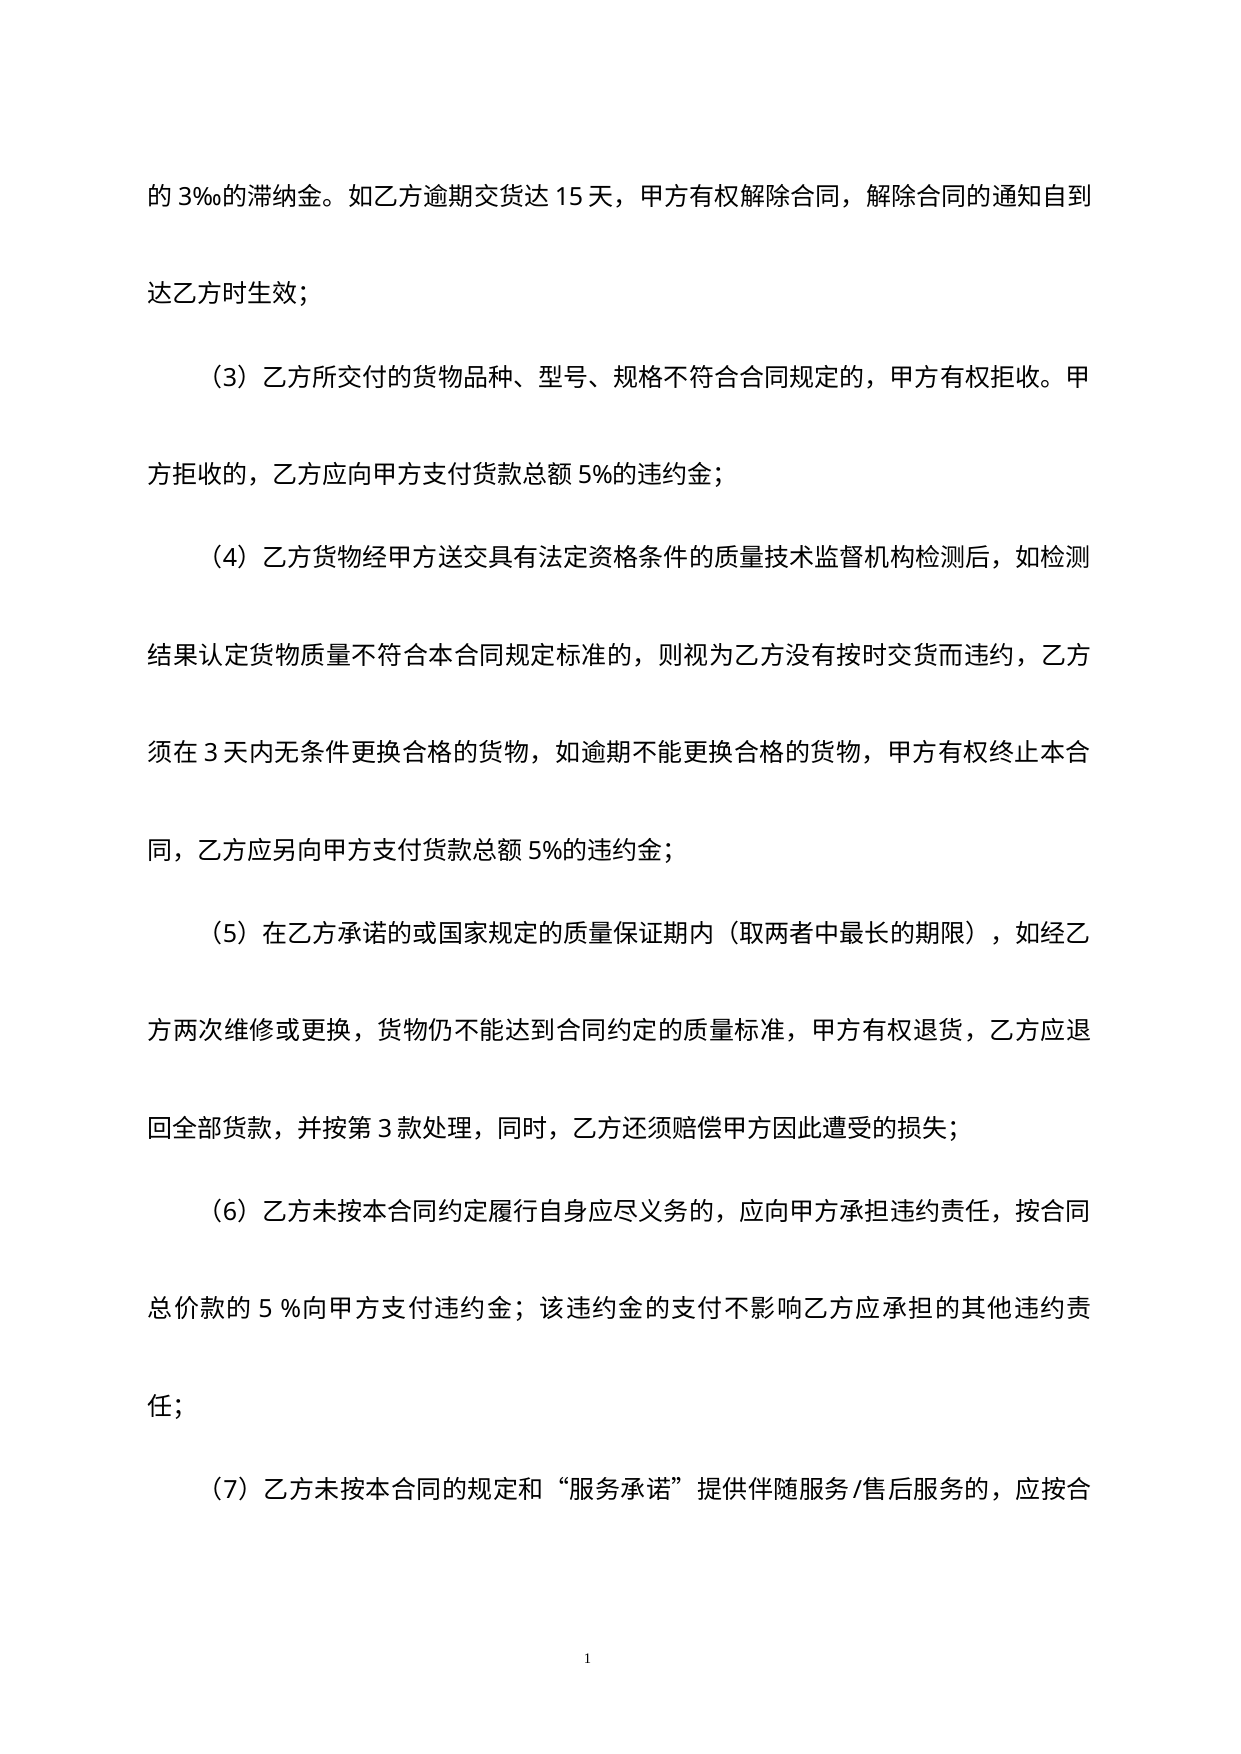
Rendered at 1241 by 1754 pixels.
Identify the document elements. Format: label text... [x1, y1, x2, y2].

text （6）乙方未按本合同约定履行自身应尽义务的，应向甲方承担违约责任，按合同总价款的5 %向甲方支付违约金；该违约金的支付不影响乙方应承担的其他违约责任； [148, 1177, 1092, 1437]
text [148, 162, 1092, 324]
text （5）在乙方承诺的或国家规定的质量保证期内（取两者中最长的期限），如经乙方两次维修或更换，货物仍不能达到合同约定的质量标准，甲方有权退货，乙方应退回全部货款，并按第3款处理，同时，乙方还须赔偿甲方因此遭受的损失； [148, 899, 1092, 1159]
text （3）乙方所交付的货物品种、型号、规格不符合合同规定的，甲方有权拒收。甲方拒收的，乙方应向甲方支付货款总额5%的违约金； [148, 343, 1092, 505]
text （4）乙方货物经甲方送交具有法定资格条件的质量技术监督机构检测后，如检测结果认定货物质量不符合本合同规定标准的，则视为乙方没有按时交货而违约，乙方须在3天内无条件更换合格的货物，如逾期不能更换合格的货物，甲方有权终止本合同，乙方应另向甲方支付货款总额5%的违约金； [148, 523, 1092, 881]
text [148, 1455, 1092, 1520]
